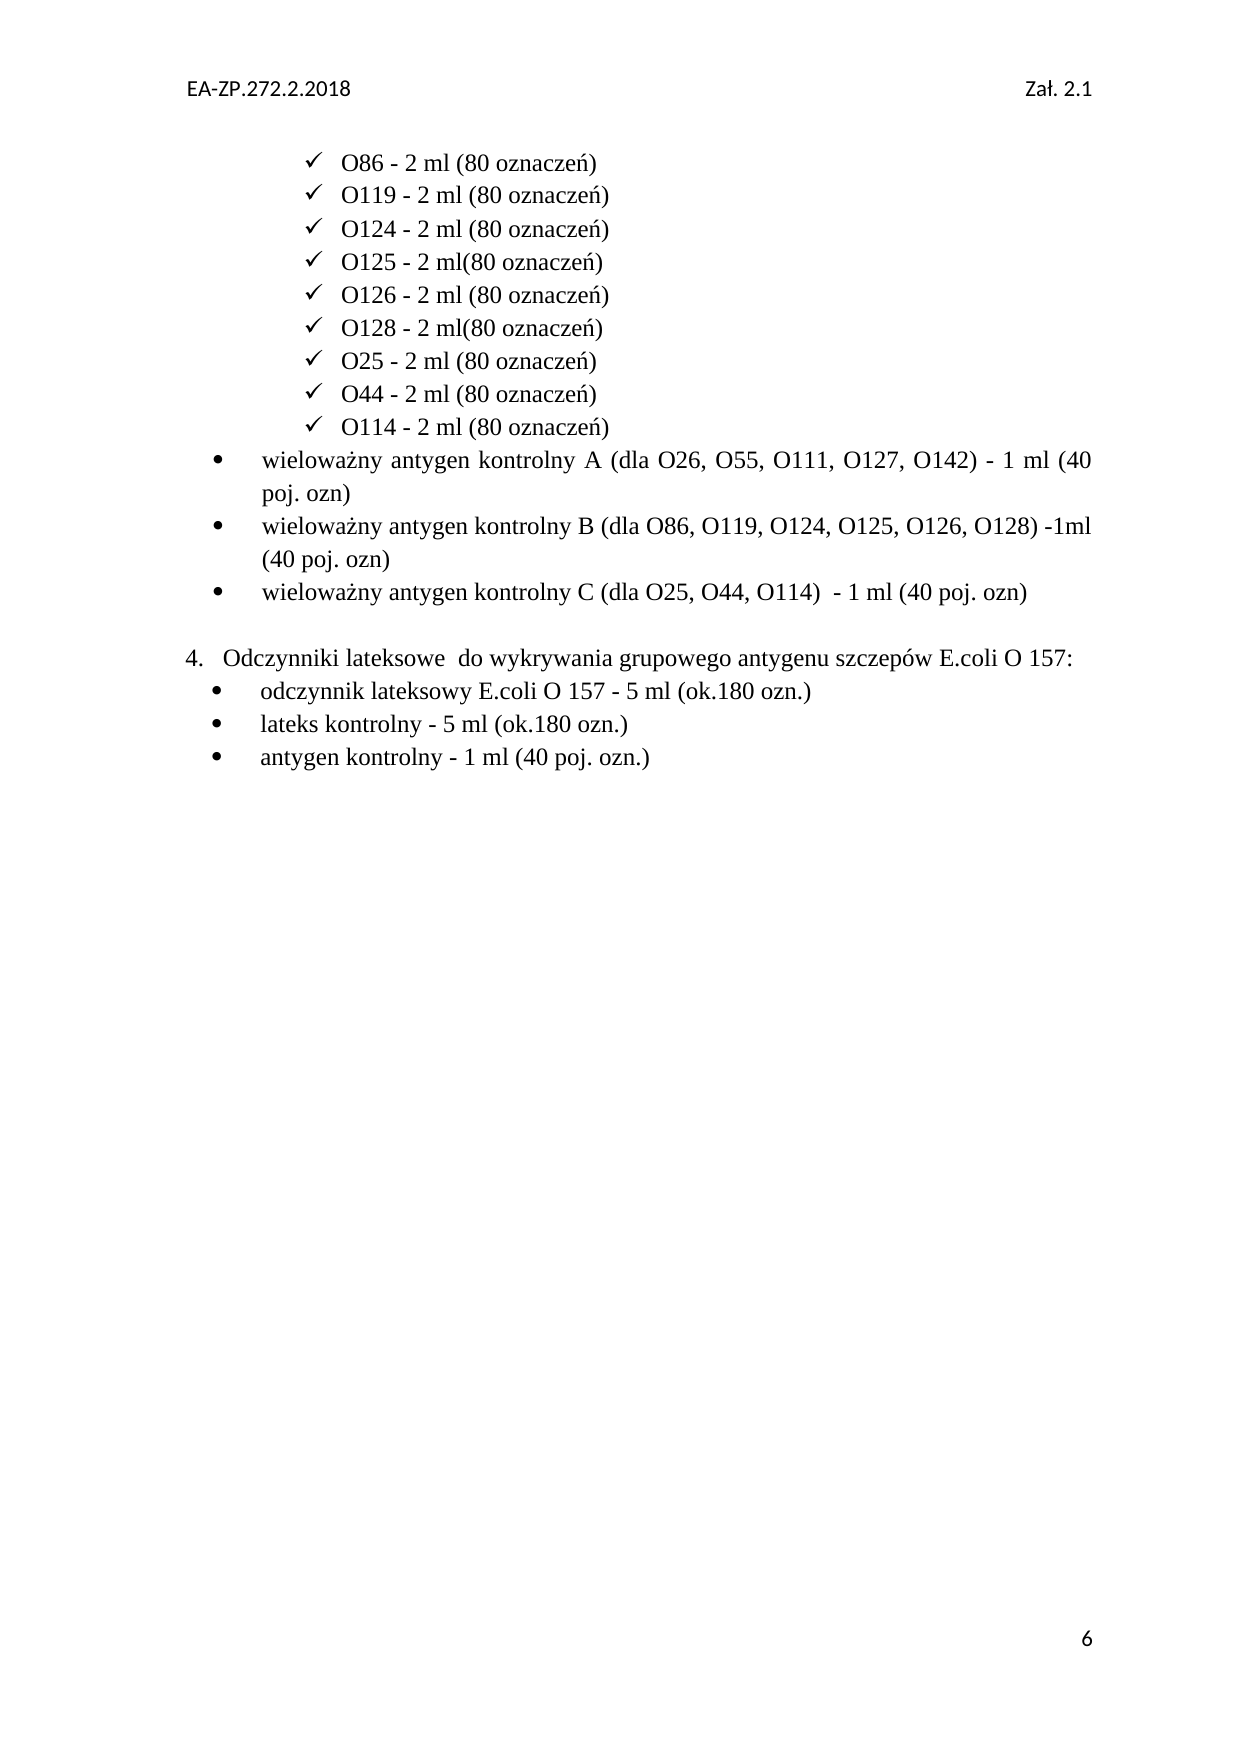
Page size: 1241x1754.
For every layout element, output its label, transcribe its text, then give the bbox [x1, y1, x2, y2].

list O125 - 2 ml(80 oznaczeń) [303, 247, 1093, 275]
list O126 - 2 ml (80 oznaczeń) [303, 280, 1093, 308]
list wieloważny antygen kontrolny A (dla O26, O55, O111, O127, O142) - 1 ml (40 poj. ozn) [224, 445, 1093, 507]
list antygen kontrolny - 1 ml (40 poj. ozn.) [223, 742, 1093, 771]
list wieloważny antygen kontrolny B (dla O86, O119, O124, O125, O126, O128) -1ml (40 poj. ozn) [224, 511, 1093, 573]
list Odczynniki lateksowe do wykrywania grupowego antygenu szczepów E.coli O 157: [185, 643, 1093, 672]
list O25 - 2 ml (80 oznaczeń) [303, 346, 1093, 374]
list O44 - 2 ml (80 oznaczeń) [303, 379, 1093, 407]
list O128 - 2 ml(80 oznaczeń) [303, 313, 1093, 341]
list O86 - 2 ml (80 oznaczeń) [303, 148, 1093, 176]
list O119 - 2 ml (80 oznaczeń) [303, 181, 1093, 209]
list O124 - 2 ml (80 oznaczeń) [303, 214, 1093, 242]
list wieloważny antygen kontrolny C (dla O25, O44, O114) - 1 ml (40 poj. ozn) [224, 577, 1093, 606]
list lateks kontrolny - 5 ml (ok.180 ozn.) [223, 709, 1093, 738]
list O114 - 2 ml (80 oznaczeń) [303, 412, 1093, 441]
list odczynnik lateksowy E.coli O 157 - 5 ml (ok.180 ozn.) [223, 676, 1093, 705]
